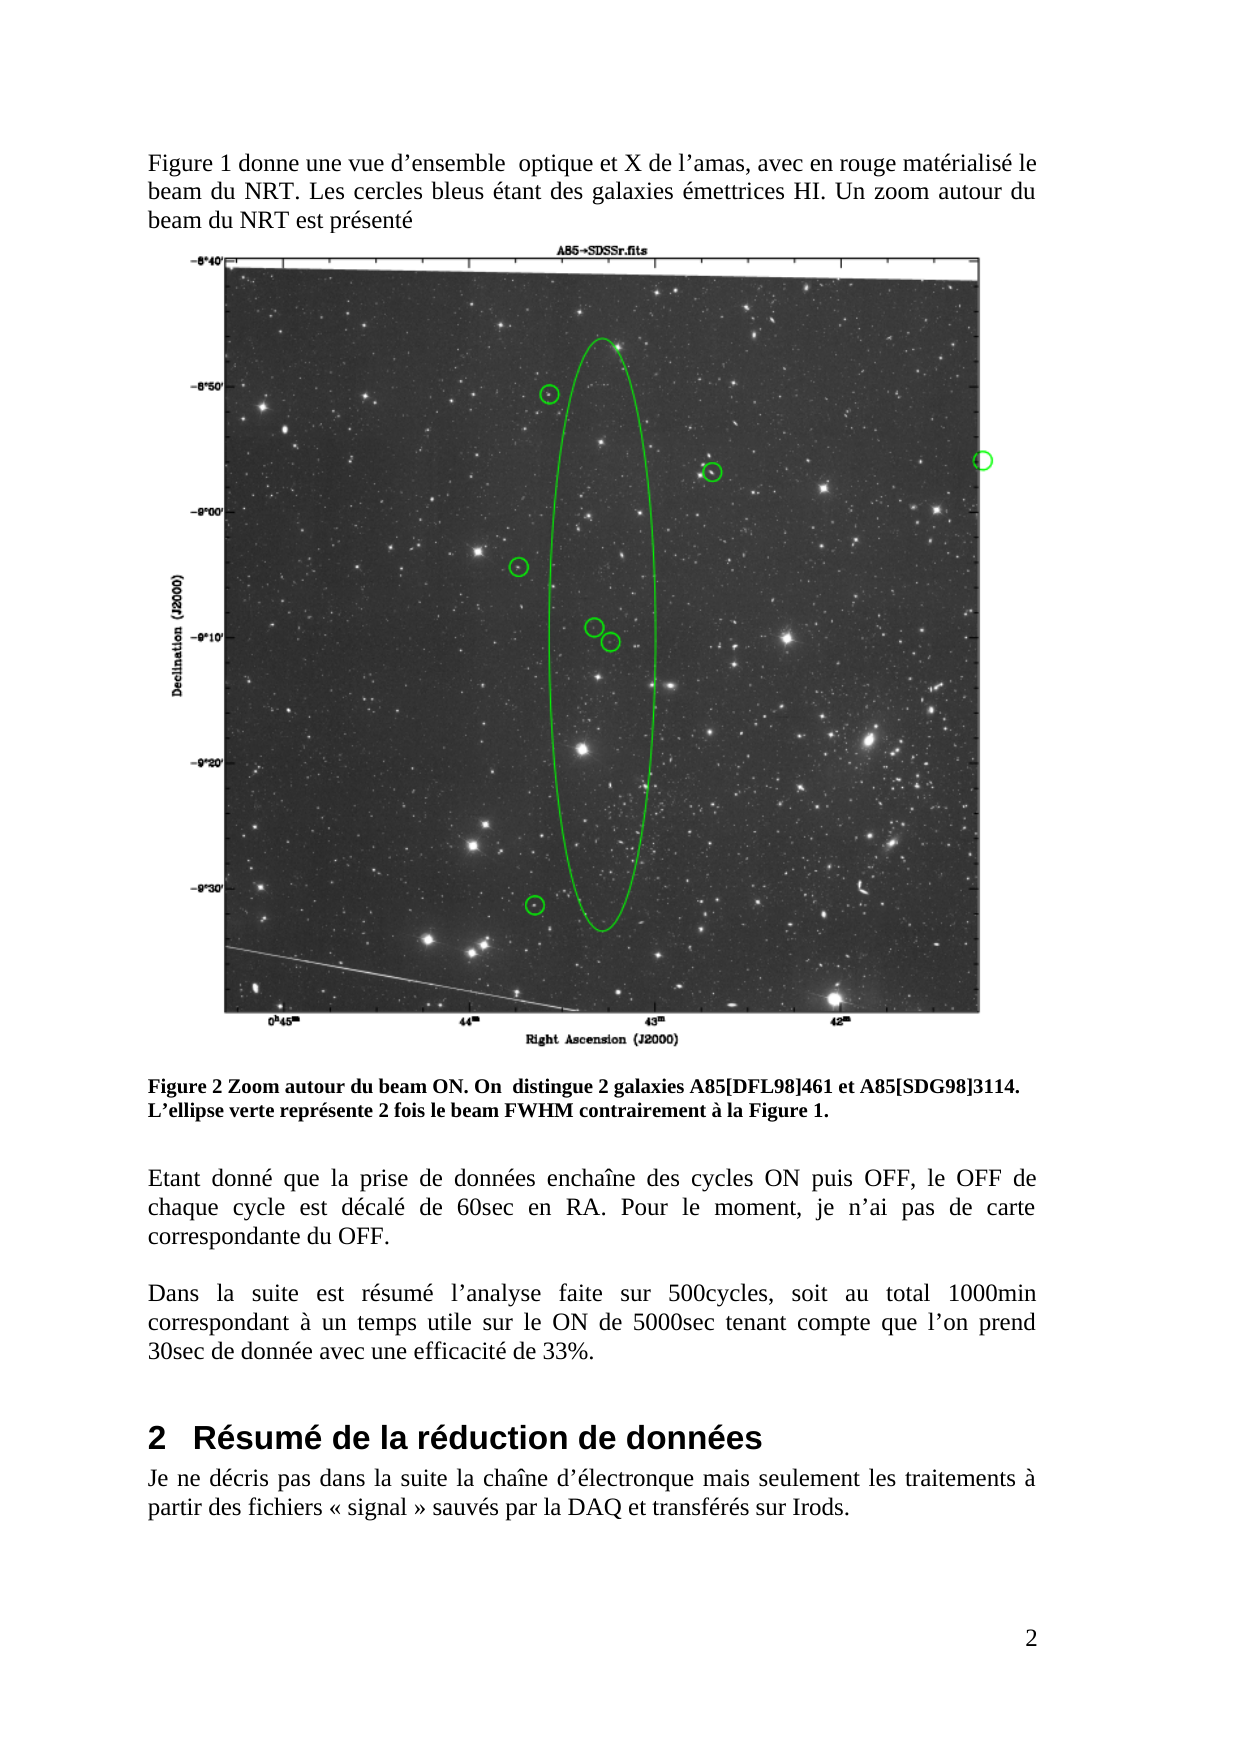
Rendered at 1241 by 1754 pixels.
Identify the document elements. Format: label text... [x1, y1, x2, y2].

subtitle Résumé de la réduction de données [148, 1418, 1037, 1457]
text Etant donné que la prise de données enchaîne des cycles ON puis OFF, le OFF de chaque cycle est décalé de 60sec en RA. Pour le moment, je n’ai pas de carte correspondante du OFF. [148, 1163, 1037, 1249]
text Je ne décris pas dans la suite la chaîne d’électronque mais seulement les traitements à partir des fichiers « signal » sauvés par la DAQ et transférés sur Irods. [148, 1463, 1037, 1521]
picture [163, 233, 1014, 1062]
text Figure 1 donne une vue d’ensemble optique et X de l’amas, avec en rouge matérialisé le beam du NRT. Les cercles bleus étant des galaxies émettrices HI. Un zoom autour du beam du NRT est présenté [148, 148, 1037, 234]
text Dans la suite est résumé l’analyse faite sur 500cycles, soit au total 1000min correspondant à un temps utile sur le ON de 5000sec tenant compte que l’on prend 30sec de donnée avec une efficacité de 33%. [148, 1278, 1037, 1364]
